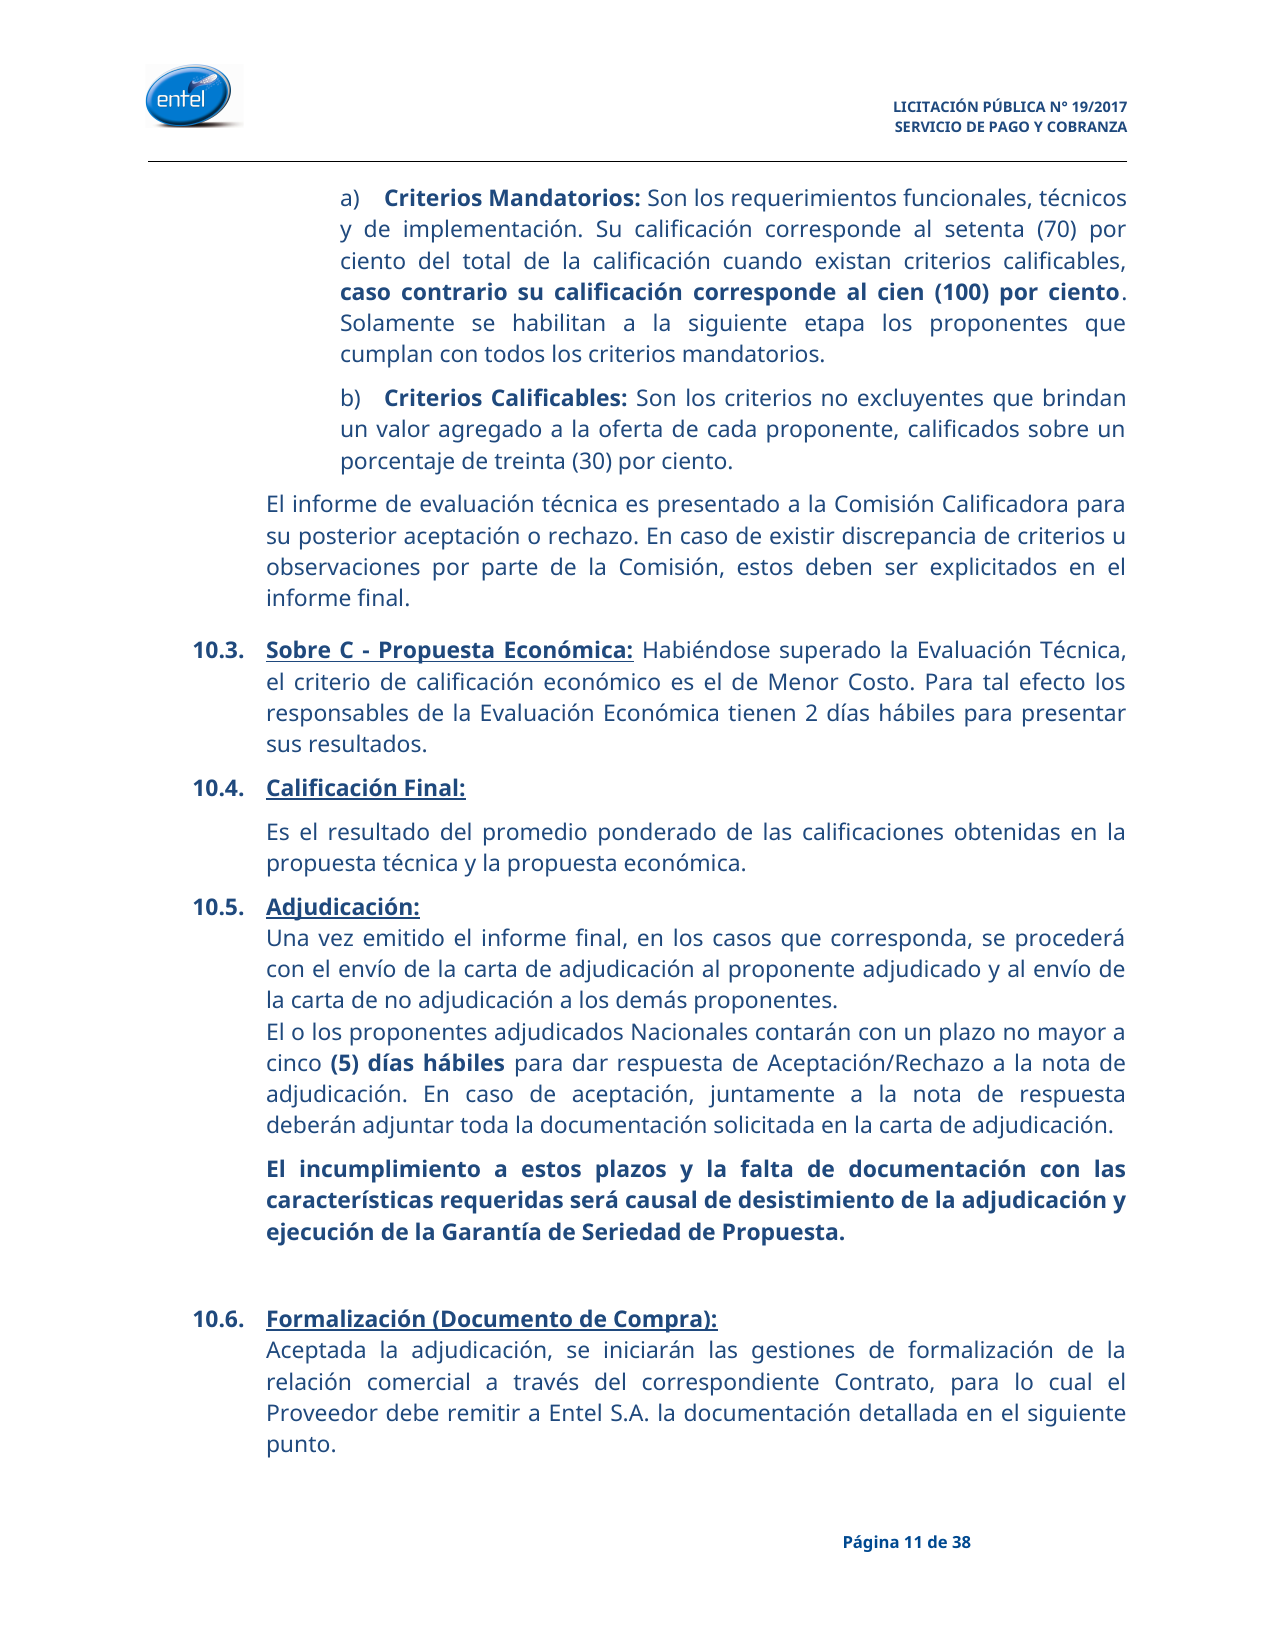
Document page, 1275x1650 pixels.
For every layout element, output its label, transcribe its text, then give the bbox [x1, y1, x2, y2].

list Criterios Calificables: Son los criterios no excluyentes que brindan un valor agregado a la oferta de cada proponente, calificados sobre un porcentaje de treinta (30) por ciento. [340, 382, 1127, 476]
text Una vez emitido el informe final, en los casos que corresponda, se procederá con el envío de la carta de adjudicación al proponente adjudicado y al envío de la carta de no adjudicación a los demás proponentes. [266, 922, 1127, 1015]
list Criterios Mandatorios: Son los requerimientos funcionales, técnicos y de implementación. Su calificación corresponde al setenta (70) por ciento del total de la calificación cuando existan criterios calificables, caso contrario su calificación corresponde al cien (100) por ciento. Solamente se habilitan a la siguiente etapa los proponentes que cumplan con todos los criterios mandatorios. [340, 182, 1127, 369]
text Aceptada la adjudicación, se iniciarán las gestiones de formalización de la relación comercial a través del correspondiente Contrato, para lo cual el Proveedor debe remitir a Entel S.A. la documentación detallada en el siguiente punto. [266, 1334, 1127, 1459]
picture [145, 64, 244, 128]
text El incumplimiento a estos plazos y la falta de documentación con las características requeridas será causal de desistimiento de la adjudicación y ejecución de la Garantía de Seriedad de Propuesta. [266, 1153, 1127, 1247]
list Sobre C - Propuesta Económica: Habiéndose superado la Evaluación Técnica, el criterio de calificación económico es el de Menor Costo. Para tal efecto los responsables de la Evaluación Económica tienen 2 días hábiles para presentar sus resultados. [192, 634, 1127, 759]
list Calificación Final: [192, 772, 1127, 803]
text Es el resultado del promedio ponderado de las calificaciones obtenidas en la propuesta técnica y la propuesta económica. [266, 815, 1127, 878]
text El o los proponentes adjudicados Nacionales contarán con un plazo no mayor a cinco (5) días hábiles para dar respuesta de Aceptación/Rechazo a la nota de adjudicación. En caso de aceptación, juntamente a la nota de respuesta deberán adjuntar toda la documentación solicitada en la carta de adjudicación. [266, 1015, 1127, 1140]
list Formalización (Documento de Compra): [192, 1303, 1127, 1334]
list Adjudicación: [192, 890, 1127, 922]
text El informe de evaluación técnica es presentado a la Comisión Calificadora para su posterior aceptación o rechazo. En caso de existir discrepancia de criterios u observaciones por parte de la Comisión, estos deben ser explicitados en el informe final. [266, 488, 1127, 613]
